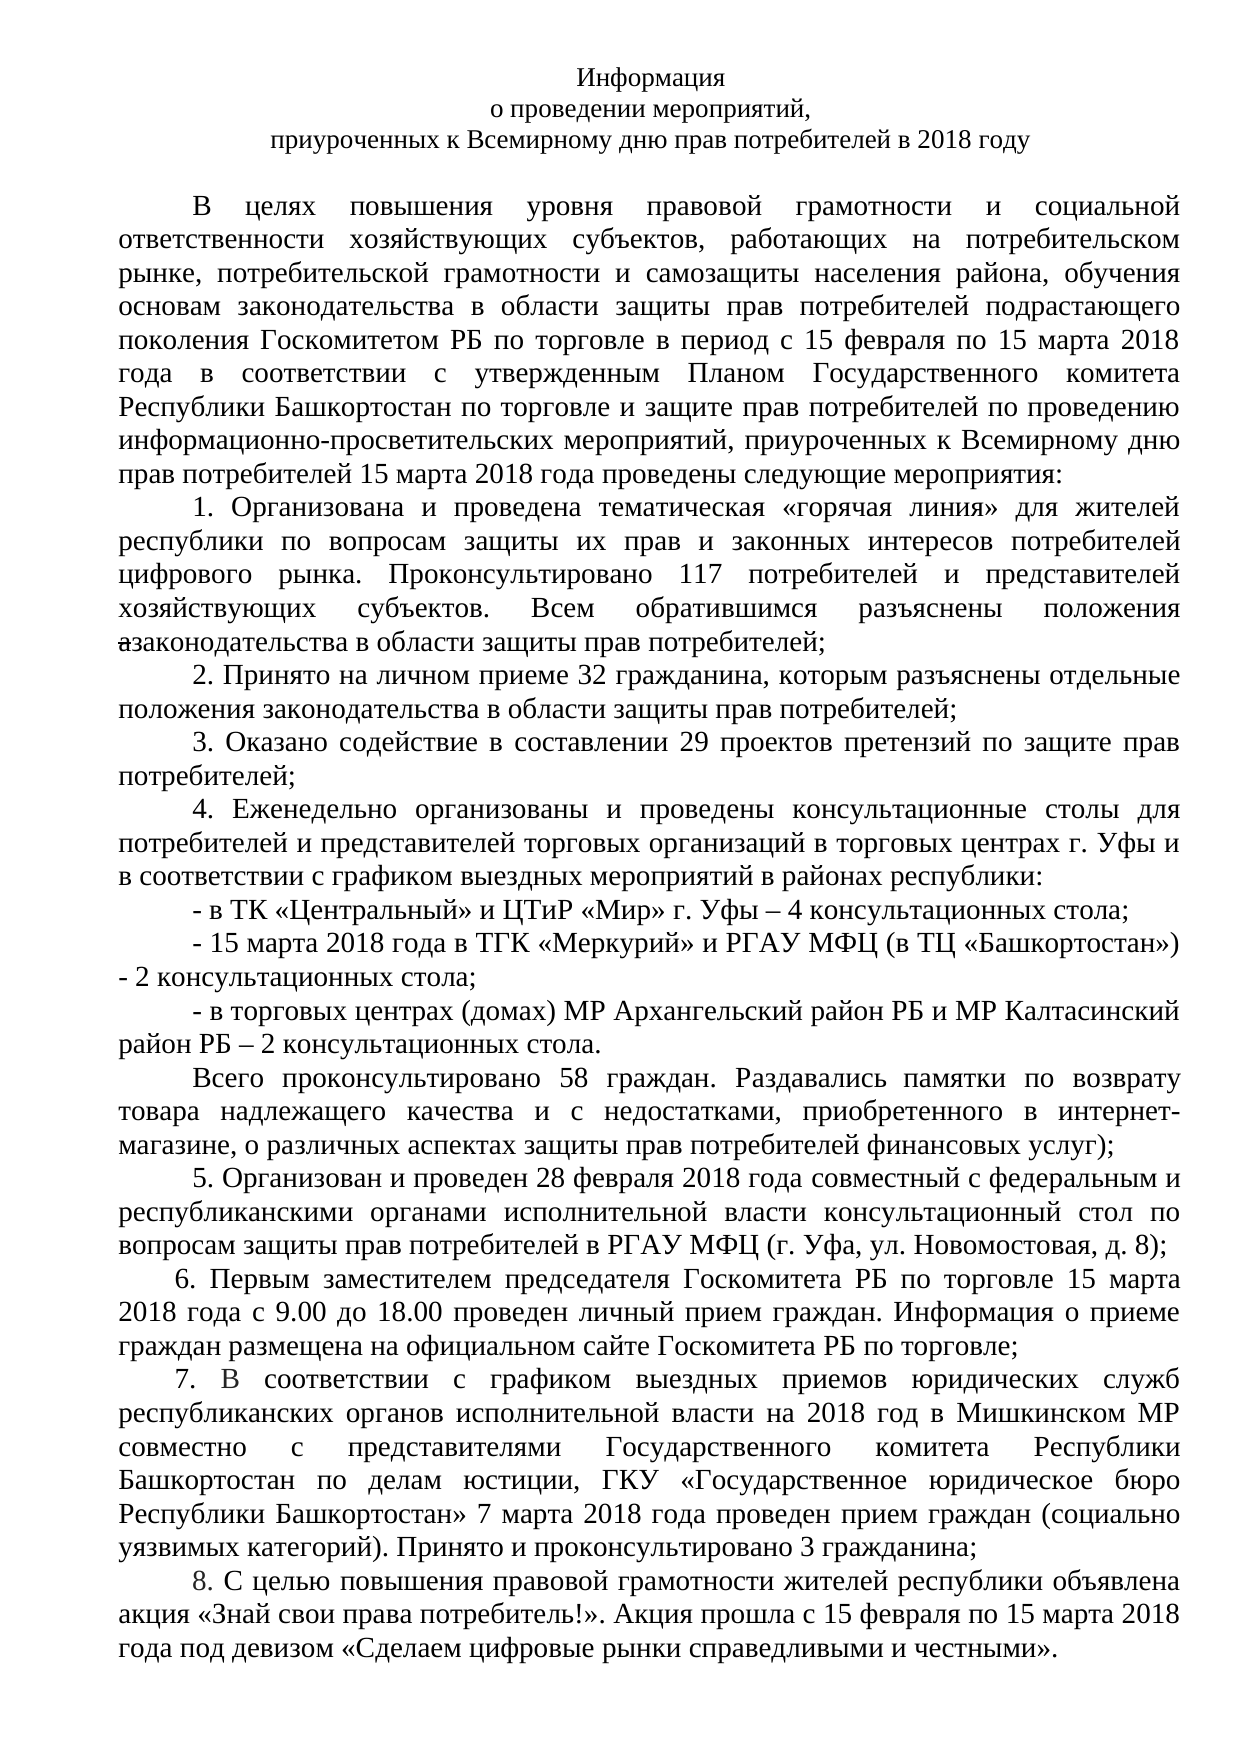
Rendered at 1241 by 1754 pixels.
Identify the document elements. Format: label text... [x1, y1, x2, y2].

text 6. Первым заместителем председателя Госкомитета РБ по торговле 15 марта 2018 года с 9.00 до 18.00 проведен личный прием граждан. Информация о приеме граждан размещена на официальном сайте Госкомитета РБ по торговле; [118, 1261, 1181, 1362]
text - 15 марта 2018 года в ТГК «Меркурий» и РГАУ МФЦ (в ТЦ «Башкортостан») - 2 консультационных стола; [118, 926, 1181, 993]
text 4. Еженедельно организованы и проведены консультационные столы для потребителей и представителей торговых организаций в торговых центрах г. Уфы и в соответствии с графиком выездных мероприятий в районах республики: [118, 791, 1181, 892]
text о проведении мероприятий, [118, 92, 1183, 123]
text 7. В соответствии с графиком выездных приемов юридических служб республиканских органов исполнительной власти на 2018 год в Мишкинском МР совместно с представителями Государственного комитета Республики Башкортостан по делам юстиции, ГКУ «Государственное юридическое бюро Республики Башкортостан» 7 марта 2018 года проведен прием граждан (социально уязвимых категорий). Принято и проконсультировано 3 гражданина; [118, 1362, 1181, 1563]
text 3. Оказано содействие в составлении 29 проектов претензий по защите прав потребителей; [118, 724, 1181, 791]
text Всего проконсультировано 58 граждан. Раздавались памятки по возврату товара надлежащего качества и с недостатками, приобретенного в интернет-магазине, о различных аспектах защиты прав потребителей финансовых услуг); [118, 1060, 1181, 1160]
text приуроченных к Всемирному дню прав потребителей в 2018 году [118, 123, 1183, 154]
text В целях повышения уровня правовой грамотности и социальной ответственности хозяйствующих субъектов, работающих на потребительском рынке, потребительской грамотности и самозащиты населения района, обучения основам законодательства в области защиты прав потребителей подрастающего поколения Госкомитетом РБ по торговле в период с 15 февраля по 15 марта 2018 года в соответствии с утвержденным Планом Государственного комитета Республики Башкортостан по торговле и защите прав потребителей по проведению информационно-просветительских мероприятий, приуроченных к Всемирному дню прав потребителей 15 марта 2018 года проведены следующие мероприятия: [118, 188, 1181, 489]
text 1. Организована и проведена тематическая «горячая линия» для жителей республики по вопросам защиты их прав и законных интересов потребителей цифрового рынка. Проконсультировано 117 потребителей и представителей хозяйствующих субъектов. Всем обратившимся разъяснены положения азаконодательства в области защиты прав потребителей; [118, 489, 1181, 657]
text 2. Принято на личном приеме 32 гражданина, которым разъяснены отдельные положения законодательства в области защиты прав потребителей; [118, 657, 1181, 724]
text 8. С целью повышения правовой грамотности жителей республики объявлена акция «Знай свои права потребитель!». Акция прошла с 15 февраля по 15 марта 2018 года под девизом «Сделаем цифровые рынки справедливыми и честными». [118, 1563, 1181, 1663]
text - в ТК «Центральный» и ЦТиР «Мир» г. Уфы – 4 консультационных стола; [118, 892, 1181, 926]
text 5. Организован и проведен 28 февраля 2018 года совместный с федеральным и республиканскими органами исполнительной власти консультационный стол по вопросам защиты прав потребителей в РГАУ МФЦ (г. Уфа, ул. Новомостовая, д. 8); [118, 1160, 1181, 1261]
text Информация [118, 61, 1183, 92]
text - в торговых центрах (домах) МР Архангельский район РБ и МР Калтасинский район РБ – 2 консультационных стола. [118, 993, 1181, 1060]
